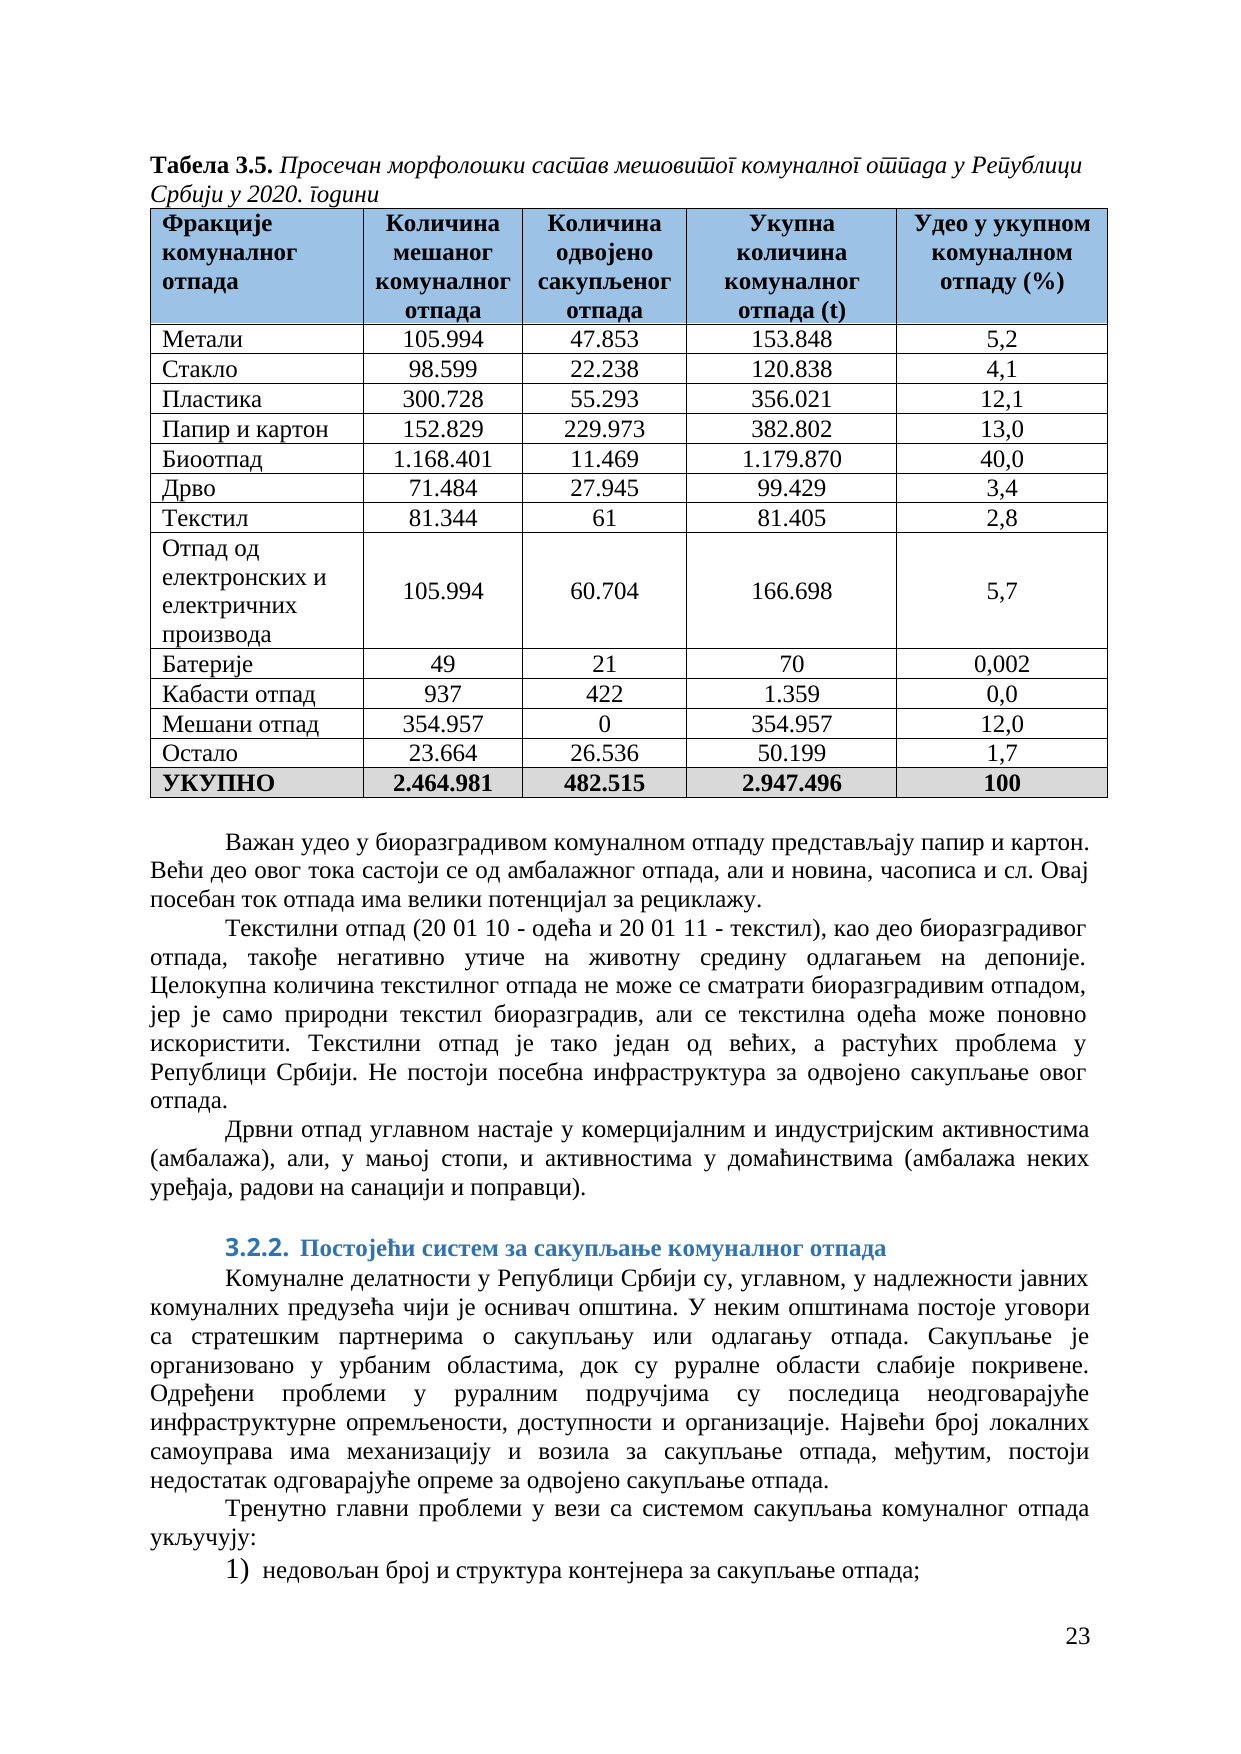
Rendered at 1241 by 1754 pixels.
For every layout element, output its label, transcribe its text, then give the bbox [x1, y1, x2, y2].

table_cell 21 [523, 649, 686, 678]
table_cell 229.973 [523, 414, 686, 443]
text Важан удео у биоразградивом комуналном отпаду представљају папир и картон. Већи део овог тока састоји се од амбалажног отпада, али и новина, часописа и сл. Овај посебан ток отпада има велики потенцијал за рециклажу. [150, 827, 1090, 913]
table_cell 2.947.496 [687, 768, 896, 797]
table_cell 354.957 [687, 709, 896, 737]
table_cell 120.838 [687, 354, 896, 383]
table_cell Дрво [151, 474, 363, 502]
table_cell Пластика [151, 384, 363, 413]
table_cell 55.293 [523, 384, 686, 413]
table_cell 50.199 [687, 739, 896, 767]
table_cell 354.957 [364, 709, 522, 737]
table_cell 11.469 [523, 444, 686, 472]
table_cell 12,0 [897, 709, 1107, 737]
table_cell 81.405 [687, 503, 896, 532]
table_cell 482.515 [523, 768, 686, 797]
table_cell 937 [364, 679, 522, 708]
table_cell 49 [364, 649, 522, 678]
text Тренутно главни проблеми у вези са системом сакупљања комуналног отпада укључују: [150, 1493, 1090, 1551]
table_cell 5,7 [897, 533, 1107, 648]
table_cell 152.829 [364, 414, 522, 443]
table_cell 356.021 [687, 384, 896, 413]
table_cell Отпад од електронских и електричних производа [151, 533, 363, 648]
table_header Удео у укупном комуналном отпаду (%) [897, 209, 1107, 323]
table_cell 1.168.401 [364, 444, 522, 472]
table_cell 422 [523, 679, 686, 708]
table_cell 1.359 [687, 679, 896, 708]
table_cell УКУПНО [151, 768, 363, 797]
table_cell 40,0 [897, 444, 1107, 472]
table_cell 4,1 [897, 354, 1107, 383]
table_cell 99.429 [687, 474, 896, 502]
table_cell 61 [523, 503, 686, 532]
table_cell 300.728 [364, 384, 522, 413]
table_cell 1.179.870 [687, 444, 896, 472]
text Табела 3.5. Просечан морфолошки састав мешовитог комуналног отпада у Републици Србији у 2020. години [150, 150, 1090, 207]
table_header Количина мешаног комуналног отпада [364, 209, 522, 323]
table_cell 166.698 [687, 533, 896, 648]
table_cell 0,002 [897, 649, 1107, 678]
table_cell Стакло [151, 354, 363, 383]
table_header Фракције комуналног отпада [151, 209, 363, 323]
table_cell Батерије [151, 649, 363, 678]
table_cell Метали [151, 325, 363, 353]
table_cell 2,8 [897, 503, 1107, 532]
list недовољан број и структура контејнера за сакупљање отпада; [225, 1551, 1090, 1584]
table_cell Текстил [151, 503, 363, 532]
table_cell 26.536 [523, 739, 686, 767]
table_cell 153.848 [687, 325, 896, 353]
table_cell 70 [687, 649, 896, 678]
table_cell 3,4 [897, 474, 1107, 502]
table_cell 47.853 [523, 325, 686, 353]
table_cell Папир и картон [151, 414, 363, 443]
table_cell 382.802 [687, 414, 896, 443]
subtitle Постојећи систем за сакупљање комуналног отпада [225, 1229, 1090, 1263]
table_cell Мешани отпад [151, 709, 363, 737]
table_cell 23.664 [364, 739, 522, 767]
table_cell 100 [897, 768, 1107, 797]
table_cell 1,7 [897, 739, 1107, 767]
table_cell 22.238 [523, 354, 686, 383]
table_cell 71.484 [364, 474, 522, 502]
table_cell 81.344 [364, 503, 522, 532]
table_cell 105.994 [364, 325, 522, 353]
table_cell Биоотпад [151, 444, 363, 472]
text Дрвни отпад углавном настаје у комерцијалним и индустријским активностима (амбалажа), али, у мањој стопи, и активностима у домаћинствима (амбалажа неких уређаја, радови на санацији и поправци). [150, 1114, 1090, 1201]
table_cell 105.994 [364, 533, 522, 648]
table_cell 60.704 [523, 533, 686, 648]
text Комуналне делатности у Републици Србији су, углавном, у надлежности јавних комуналних предузећа чији је оснивач општина. У неким општинама постоје уговори са стратешким партнерима о сакупљању или одлагању отпада. Сакупљање је организовано у урбаним областима, док су руралне области слабије покривене. Одређени проблеми у руралним подручјима су последица неодговарајуће инфраструктурне опремљености, доступности и организације. Највећи број локалних самоуправа има механизацију и возила за сакупљање отпада, међутим, постоји недостатак одговарајуће опреме за одвојено сакупљање отпада. [150, 1263, 1090, 1493]
table_cell 2.464.981 [364, 768, 522, 797]
table_cell Остало [151, 739, 363, 767]
text Текстилни отпад (20 01 10 - одећа и 20 01 11 - текстил), као део биоразградивог отпада, такође негативно утиче на животну средину одлагањем на депоније. Целокупна количина текстилног отпада не може се сматрати биоразградивим отпадом, јер је само природни текстил биоразградив, али се текстилна одећа може поновно искористити. Текстилни отпад је тако један од већих, а растућих проблема у Републици Србији. Не постоји посебна инфраструктура за одвојено сакупљање овог отпада. [150, 913, 1087, 1114]
table_cell 13,0 [897, 414, 1107, 443]
table_cell 0,0 [897, 679, 1107, 708]
table_cell 27.945 [523, 474, 686, 502]
table_header Укупна количина комуналног отпада (t) [687, 209, 896, 323]
table_cell 5,2 [897, 325, 1107, 353]
table_cell 98.599 [364, 354, 522, 383]
table_cell 12,1 [897, 384, 1107, 413]
table_cell Кабасти отпад [151, 679, 363, 708]
table_cell 0 [523, 709, 686, 737]
table_header Количина одвојено сакупљеног отпада [523, 209, 686, 323]
